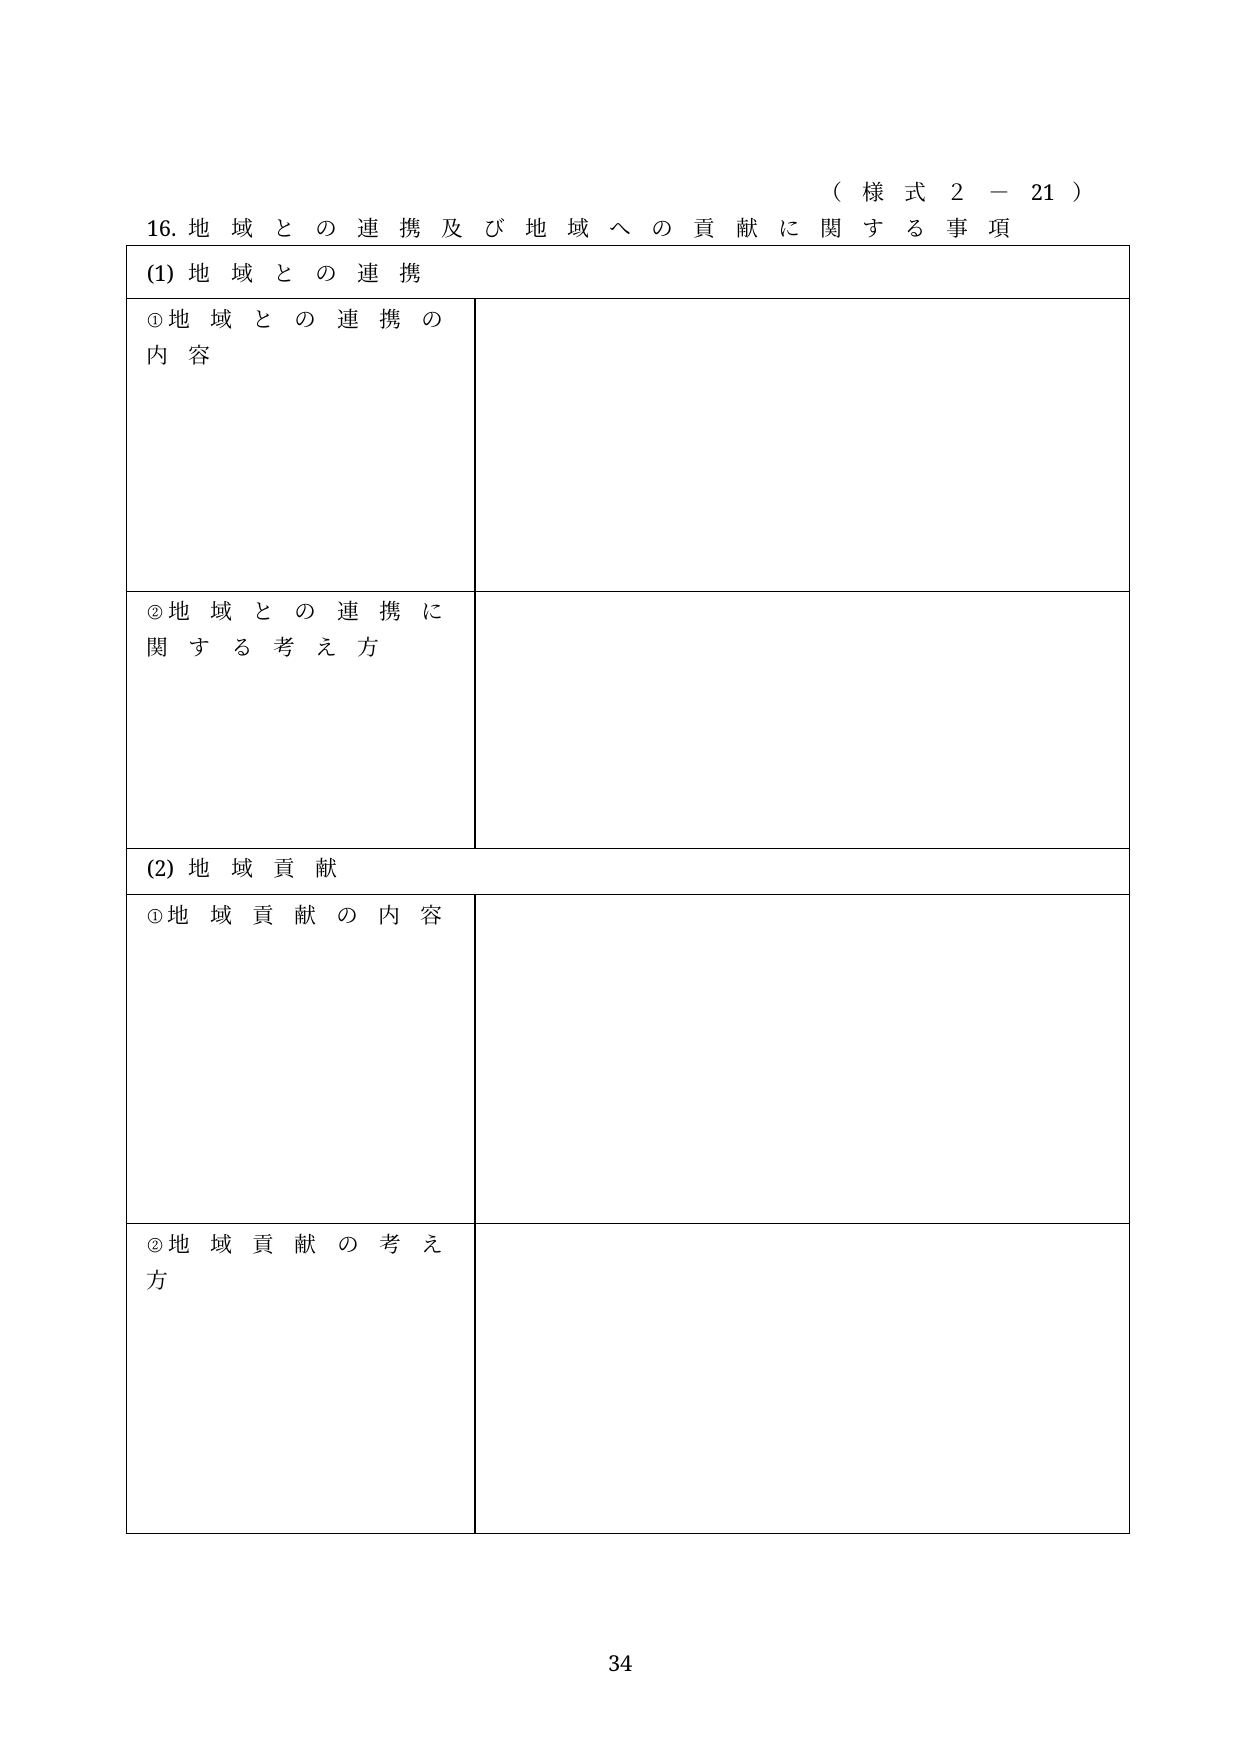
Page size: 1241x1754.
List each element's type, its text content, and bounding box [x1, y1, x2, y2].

table_header (1)地域との連携 [127, 246, 1129, 298]
table_cell [476, 895, 1129, 1223]
table_cell ①地域との連携の内容 [127, 299, 474, 591]
table_cell (2)地域貢献 [127, 849, 1129, 894]
text 16.地域との連携及び地域への貢献に関する事項 [126, 209, 1114, 245]
table_cell ①地域貢献の内容 [127, 895, 474, 1223]
table_cell [476, 299, 1129, 591]
table_cell ②地域貢献の考え方 [127, 1224, 474, 1533]
table_cell ②地域との連携に関する考え方 [127, 592, 474, 847]
table_cell [476, 1224, 1129, 1533]
table_cell [476, 592, 1129, 847]
text （様式２－21） [126, 172, 1114, 209]
